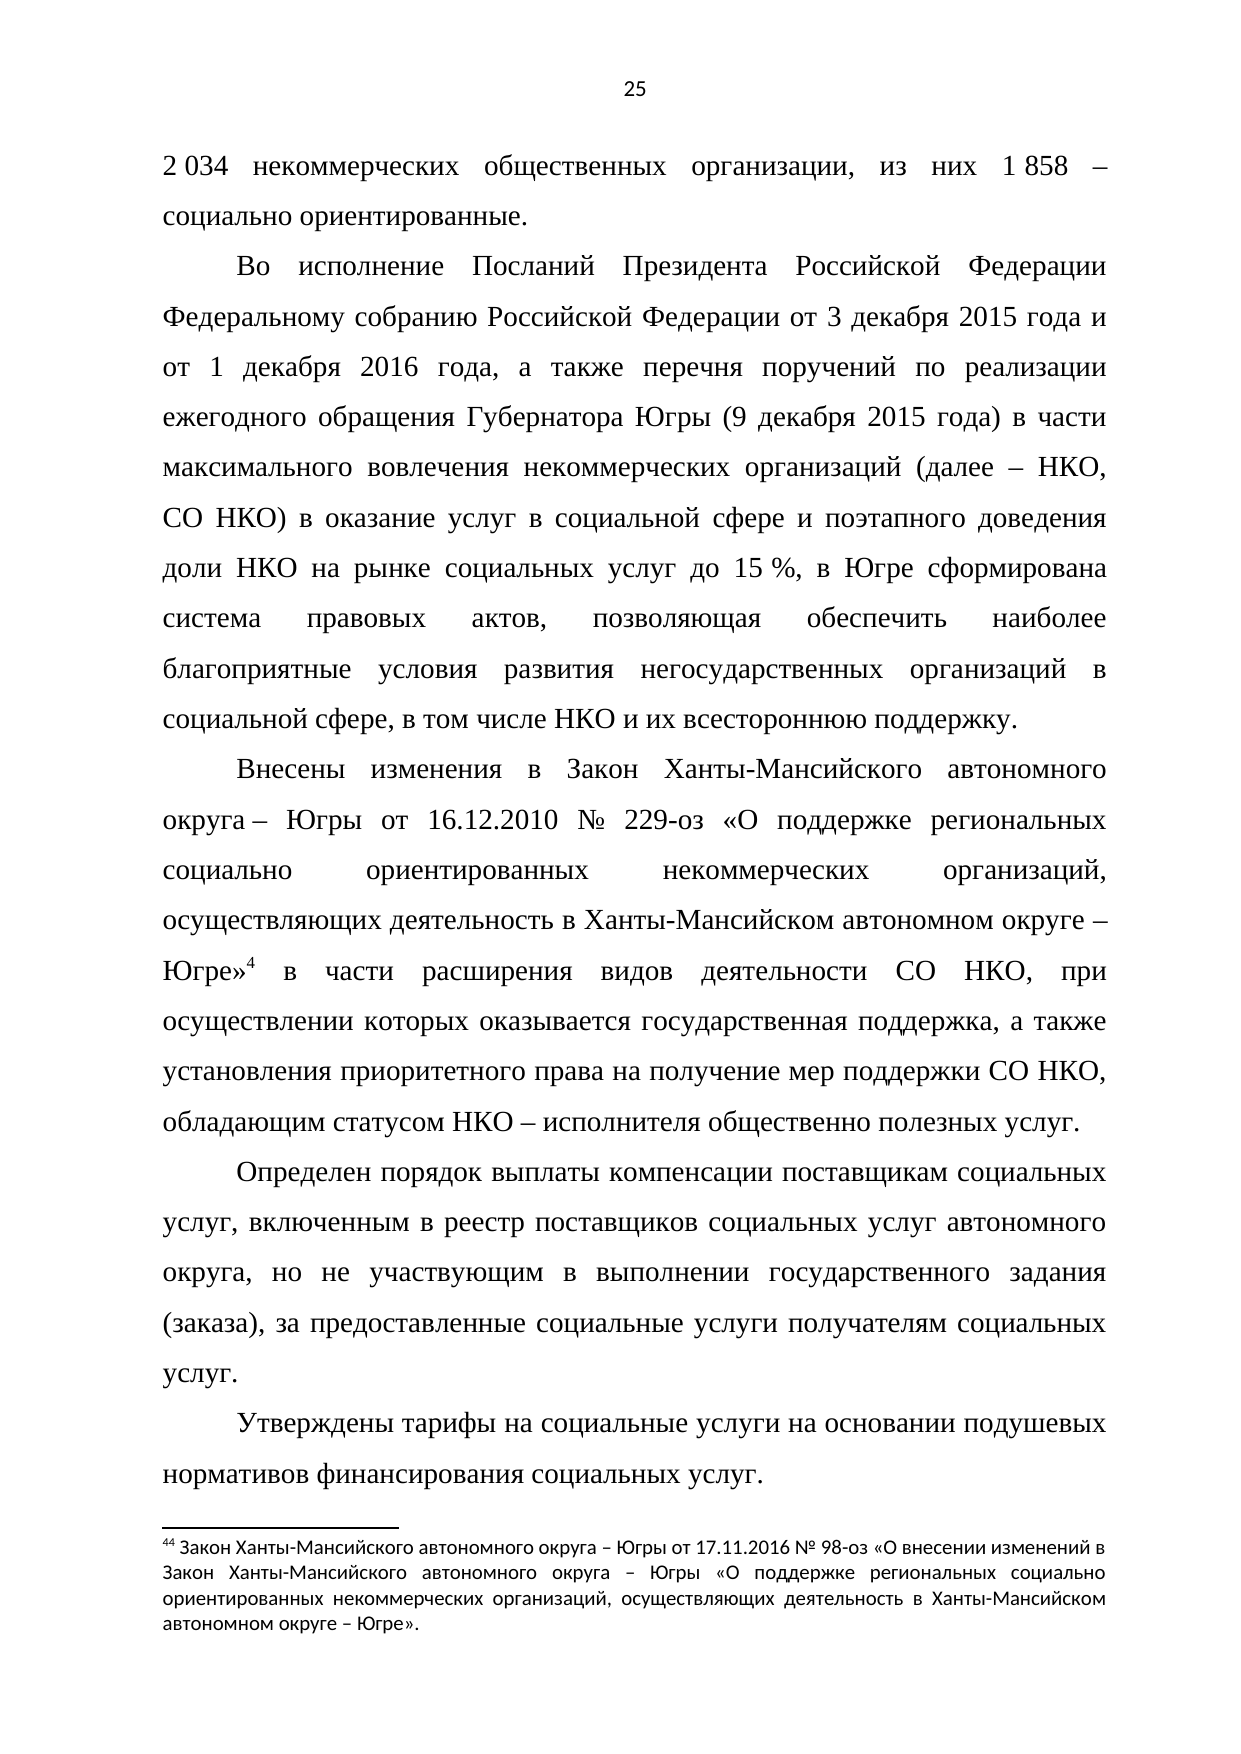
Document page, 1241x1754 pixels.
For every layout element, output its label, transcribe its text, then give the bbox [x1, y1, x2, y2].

text Определен порядок выплаты компенсации поставщикам социальных услуг, включенным в реестр поставщиков социальных услуг автономного округа, но не участвующим в выполнении государственного задания (заказа), за предоставленные социальные услуги получателям социальных услуг. [162, 1154, 1107, 1389]
text Утверждены тарифы на социальные услуги на основании подушевых нормативов финансирования социальных услуг. [162, 1406, 1107, 1489]
text Во исполнение Посланий Президента Российской Федерации Федеральному собранию Российской Федерации от 3 декабря 2015 года и от 1 декабря 2016 года, а также перечня поручений по реализации ежегодного обращения Губернатора Югры (9 декабря 2015 года) в части максимального вовлечения некоммерческих организаций (далее – НКО, СО НКО) в оказание услуг в социальной сфере и поэтапного доведения доли НКО на рынке социальных услуг до 15 %, в Югре сформирована система правовых актов, позволяющая обеспечить наиболее благоприятные условия развития негосударственных организаций в социальной сфере, в том числе НКО и их всестороннюю поддержку. [162, 248, 1107, 735]
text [162, 148, 1107, 232]
text Внесены изменения в Закон Ханты-Мансийского автономного округа – Югры от 16.12.2010 № 229-оз «О поддержке региональных социально ориентированных некоммерческих организаций, осуществляющих деятельность в Ханты-Мансийском автономном округе – Югре»4 в части расширения видов деятельности СО НКО, при осуществлении которых оказывается государственная поддержка, а также установления приоритетного права на получение мер поддержки СО НКО, обладающим статусом НКО – исполнителя общественно полезных услуг. [162, 751, 1107, 1137]
